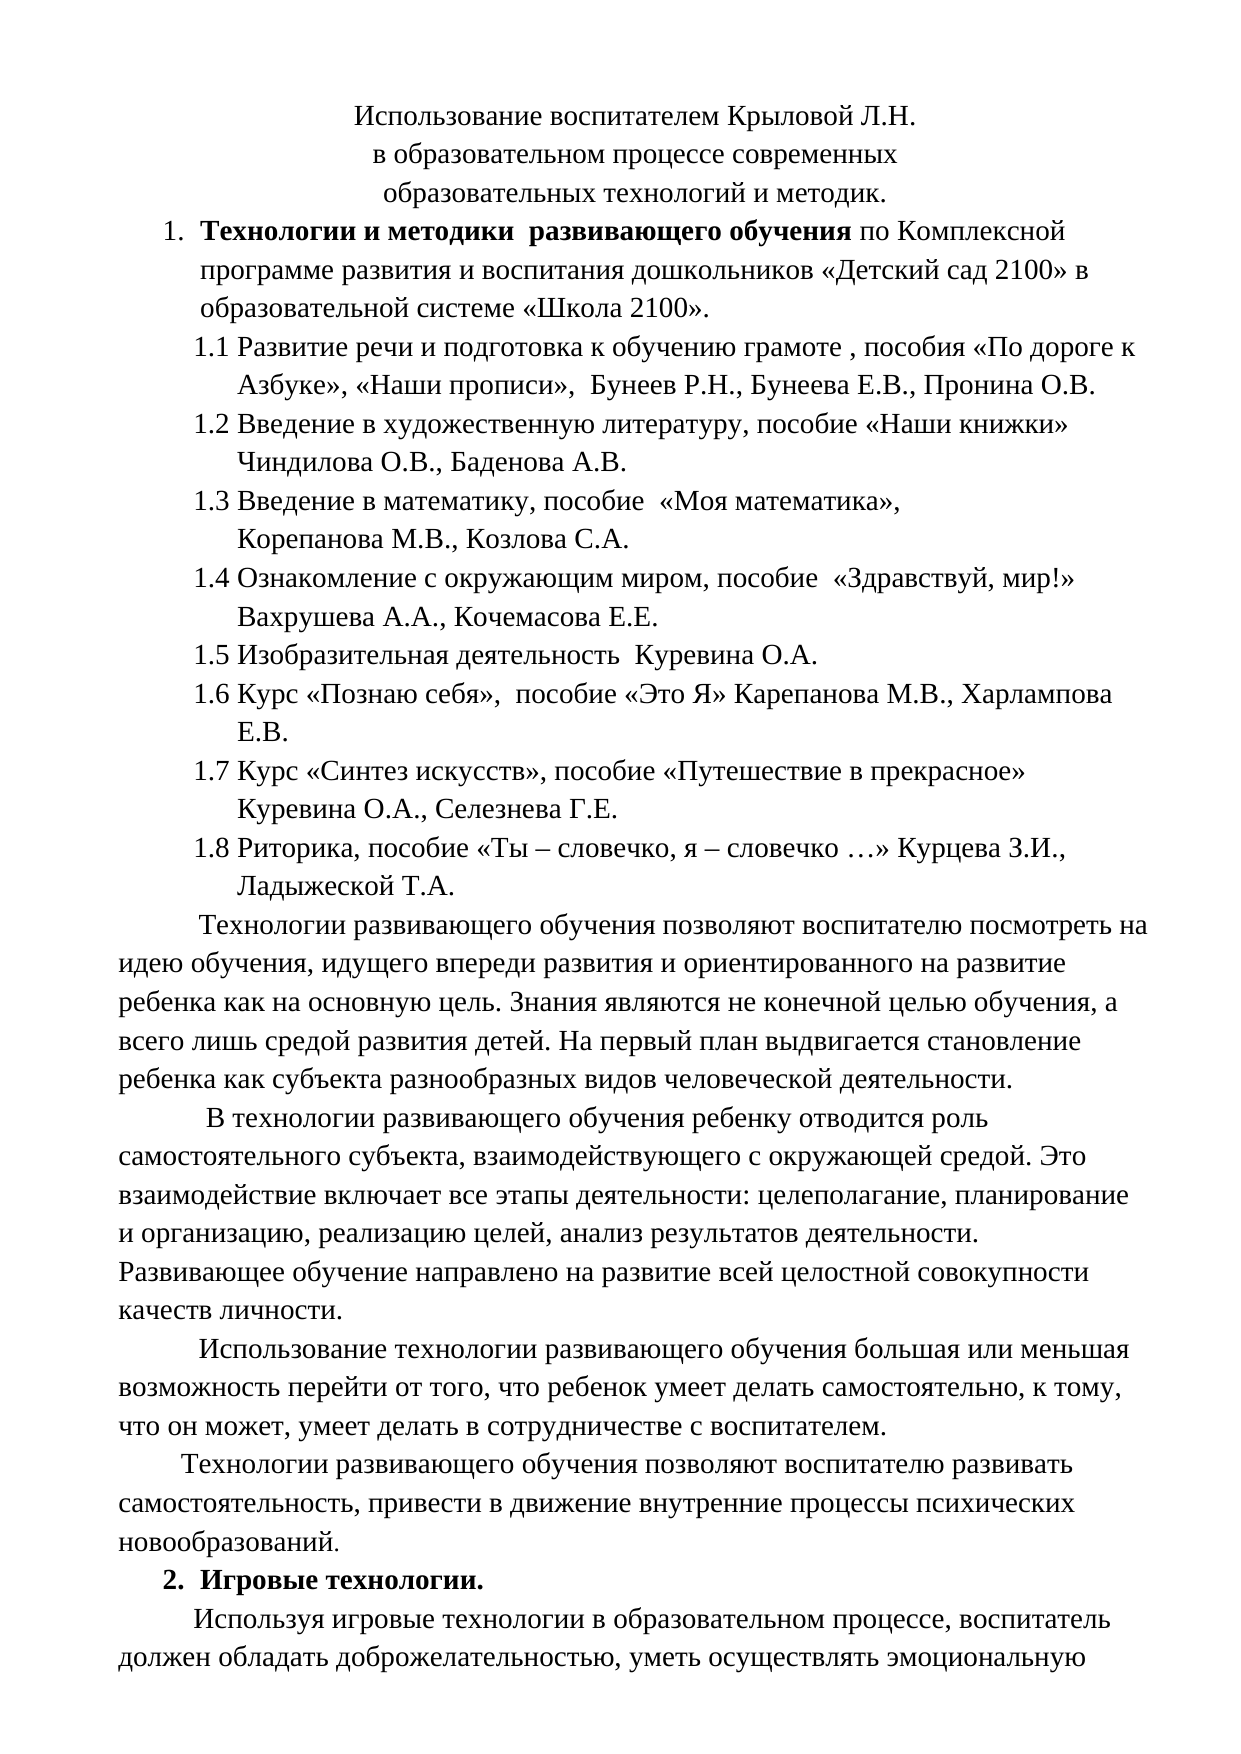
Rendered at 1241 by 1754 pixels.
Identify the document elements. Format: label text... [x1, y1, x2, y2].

text В технологии развивающего обучения ребенку отводится роль самостоятельного субъекта, взаимодействующего с окружающей средой. Это взаимодействие включает все этапы деятельности: целеполагание, планирование и организацию, реализацию целей, анализ результатов деятельности. Развивающее обучение направлено на развитие всей целостной совокупности качеств личности. [118, 1100, 1152, 1326]
list Изобразительная деятельность Куревина О.А. [193, 637, 1152, 671]
list Курс «Синтез искусств», пособие «Путешествие в прекрасное» Куревина О.А., Селезнева Г.Е. [193, 753, 1152, 825]
list Введение в художественную литературу, пособие «Наши книжки» Чиндилова О.В., Баденова А.В. [193, 406, 1152, 478]
list Игровые технологии. [162, 1562, 1152, 1596]
list Ознакомление с окружающим миром, пособие «Здравствуй, мир!» Вахрушева А.А., Кочемасова Е.Е. [193, 560, 1152, 632]
text Использование воспитателем Крыловой Л.Н. [118, 98, 1152, 131]
list Введение в математику, пособие «Моя математика», [193, 483, 1152, 517]
list Технологии и методики развивающего обучения по Комплексной программе развития и воспитания дошкольников «Детский сад 2100» в образовательной системе «Школа 2100». [162, 213, 1152, 324]
text Использование технологии развивающего обучения большая или меньшая возможность перейти от того, что ребенок умеет делать самостоятельно, к тому, что он может, умеет делать в сотрудничестве с воспитателем. [118, 1331, 1152, 1442]
text образовательных технологий и методик. [118, 175, 1152, 208]
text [118, 1601, 1152, 1673]
list Корепанова М.В., Козлова С.А. [237, 522, 1152, 555]
text Технологии развивающего обучения позволяют воспитателю посмотреть на идею обучения, идущего впереди развития и ориентированного на развитие ребенка как на основную цель. Знания являются не конечной целью обучения, а всего лишь средой развития детей. На первый план выдвигается становление ребенка как субъекта разнообразных видов человеческой деятельности. [118, 907, 1152, 1095]
text Технологии развивающего обучения позволяют воспитателю развивать самостоятельность, привести в движение внутренние процессы психических новообразований. [118, 1447, 1152, 1557]
list Риторика, пособие «Ты – словечко, я – словечко …» Курцева З.И., Ладыжеской Т.А. [193, 830, 1152, 902]
text в образовательном процессе современных [118, 136, 1152, 170]
list Курс «Познаю себя», пособие «Это Я» Карепанова М.В., Харлампова Е.В. [193, 676, 1152, 748]
list Развитие речи и подготовка к обучению грамоте , пособия «По дороге к Азбуке», «Наши прописи», Бунеев Р.Н., Бунеева Е.В., Пронина О.В. [193, 329, 1152, 401]
